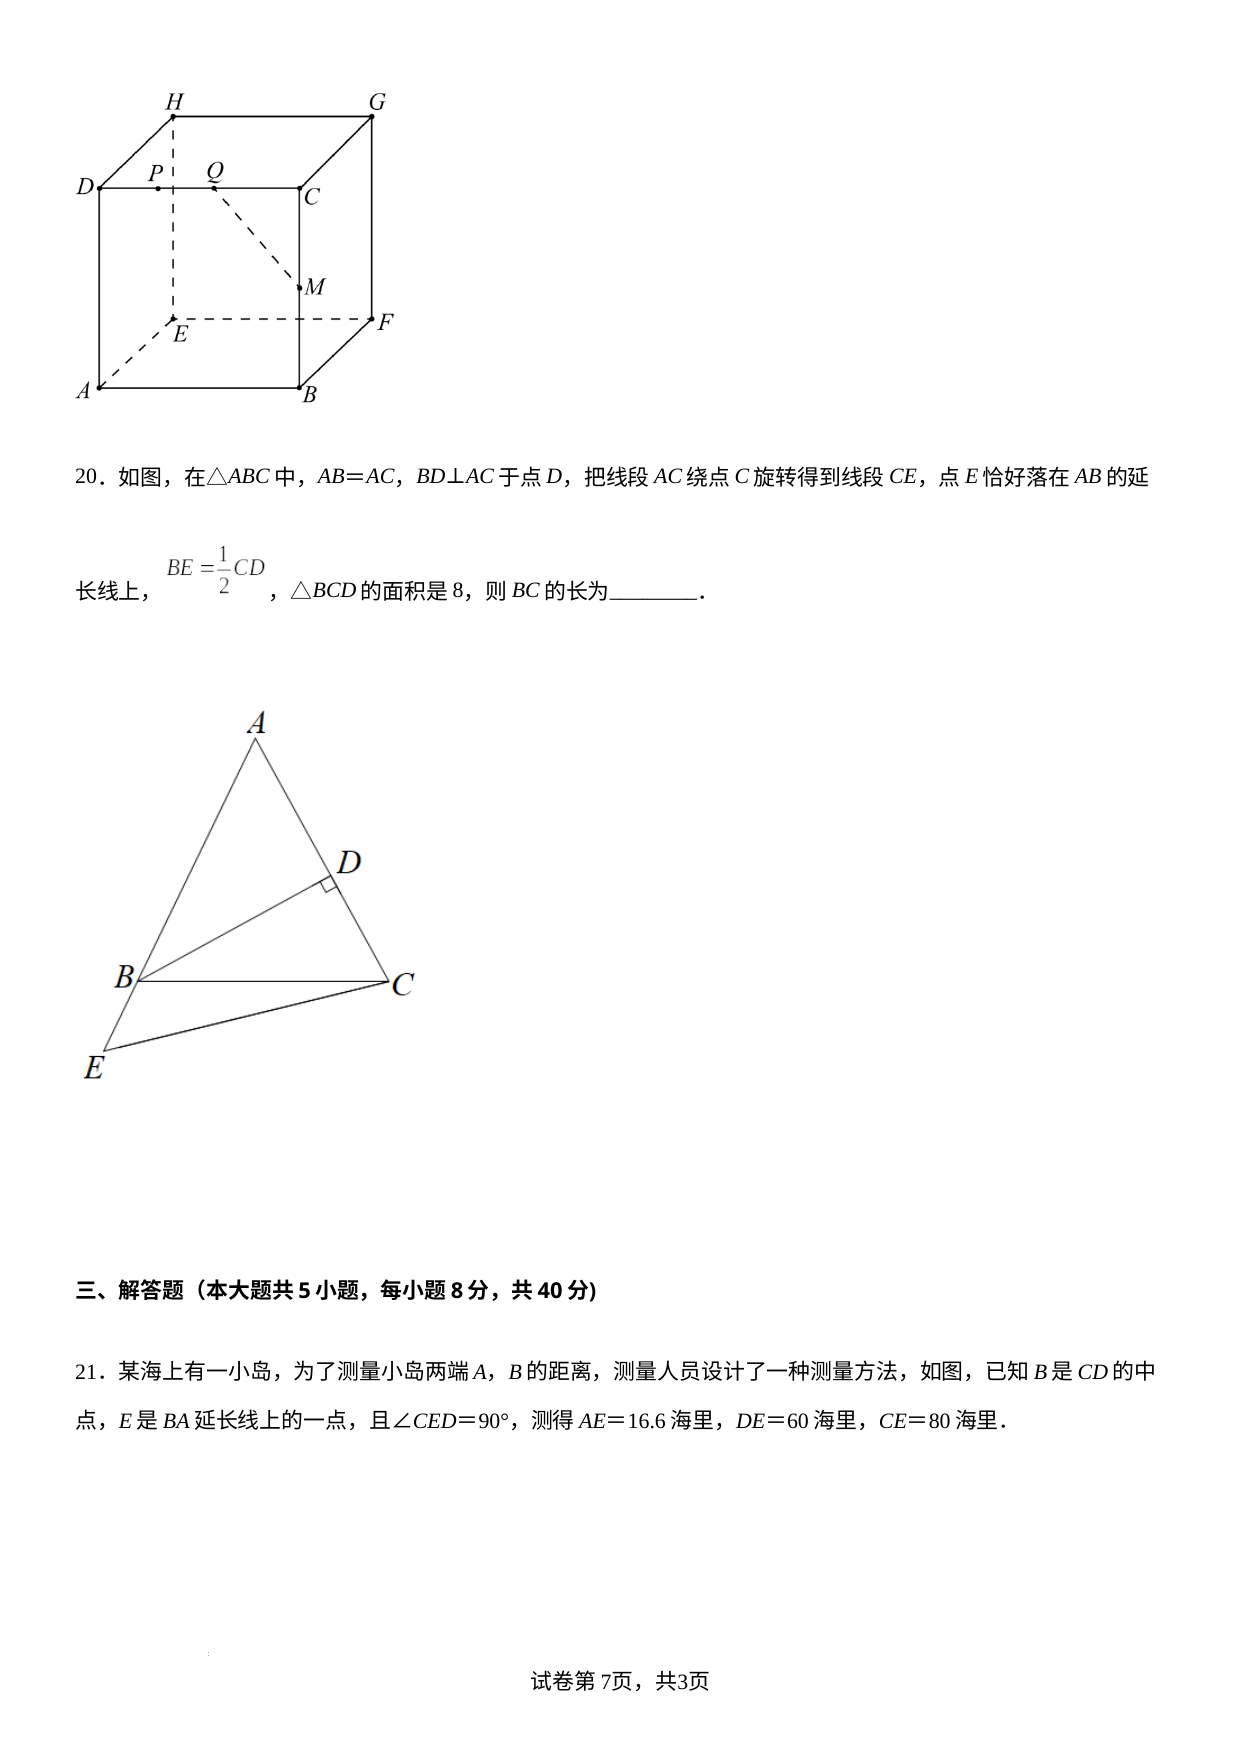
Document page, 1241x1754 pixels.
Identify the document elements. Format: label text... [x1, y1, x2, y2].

text 三、解答题（本大题共5小题，每小题8分，共40分) [75, 1273, 1165, 1306]
text 21．某海上有一小岛，为了测量小岛两端A，B的距离，测量人员设计了一种测量方法，如图，已知B是CD的中点，E是BA延长线上的一点，且∠CED＝90°，测得AE＝16.6海里，DE＝60海里，CE＝80海里． [75, 1354, 1165, 1435]
picture [75, 686, 421, 1093]
picture [75, 89, 394, 409]
text 20．如图，在△ABC中，AB＝AC，BD⊥AC于点D，把线段AC绕点C旋转得到线段CE，点E恰好落在AB的延长线上，，△BCD的面积是8，则BC的长为________． [75, 460, 1165, 638]
